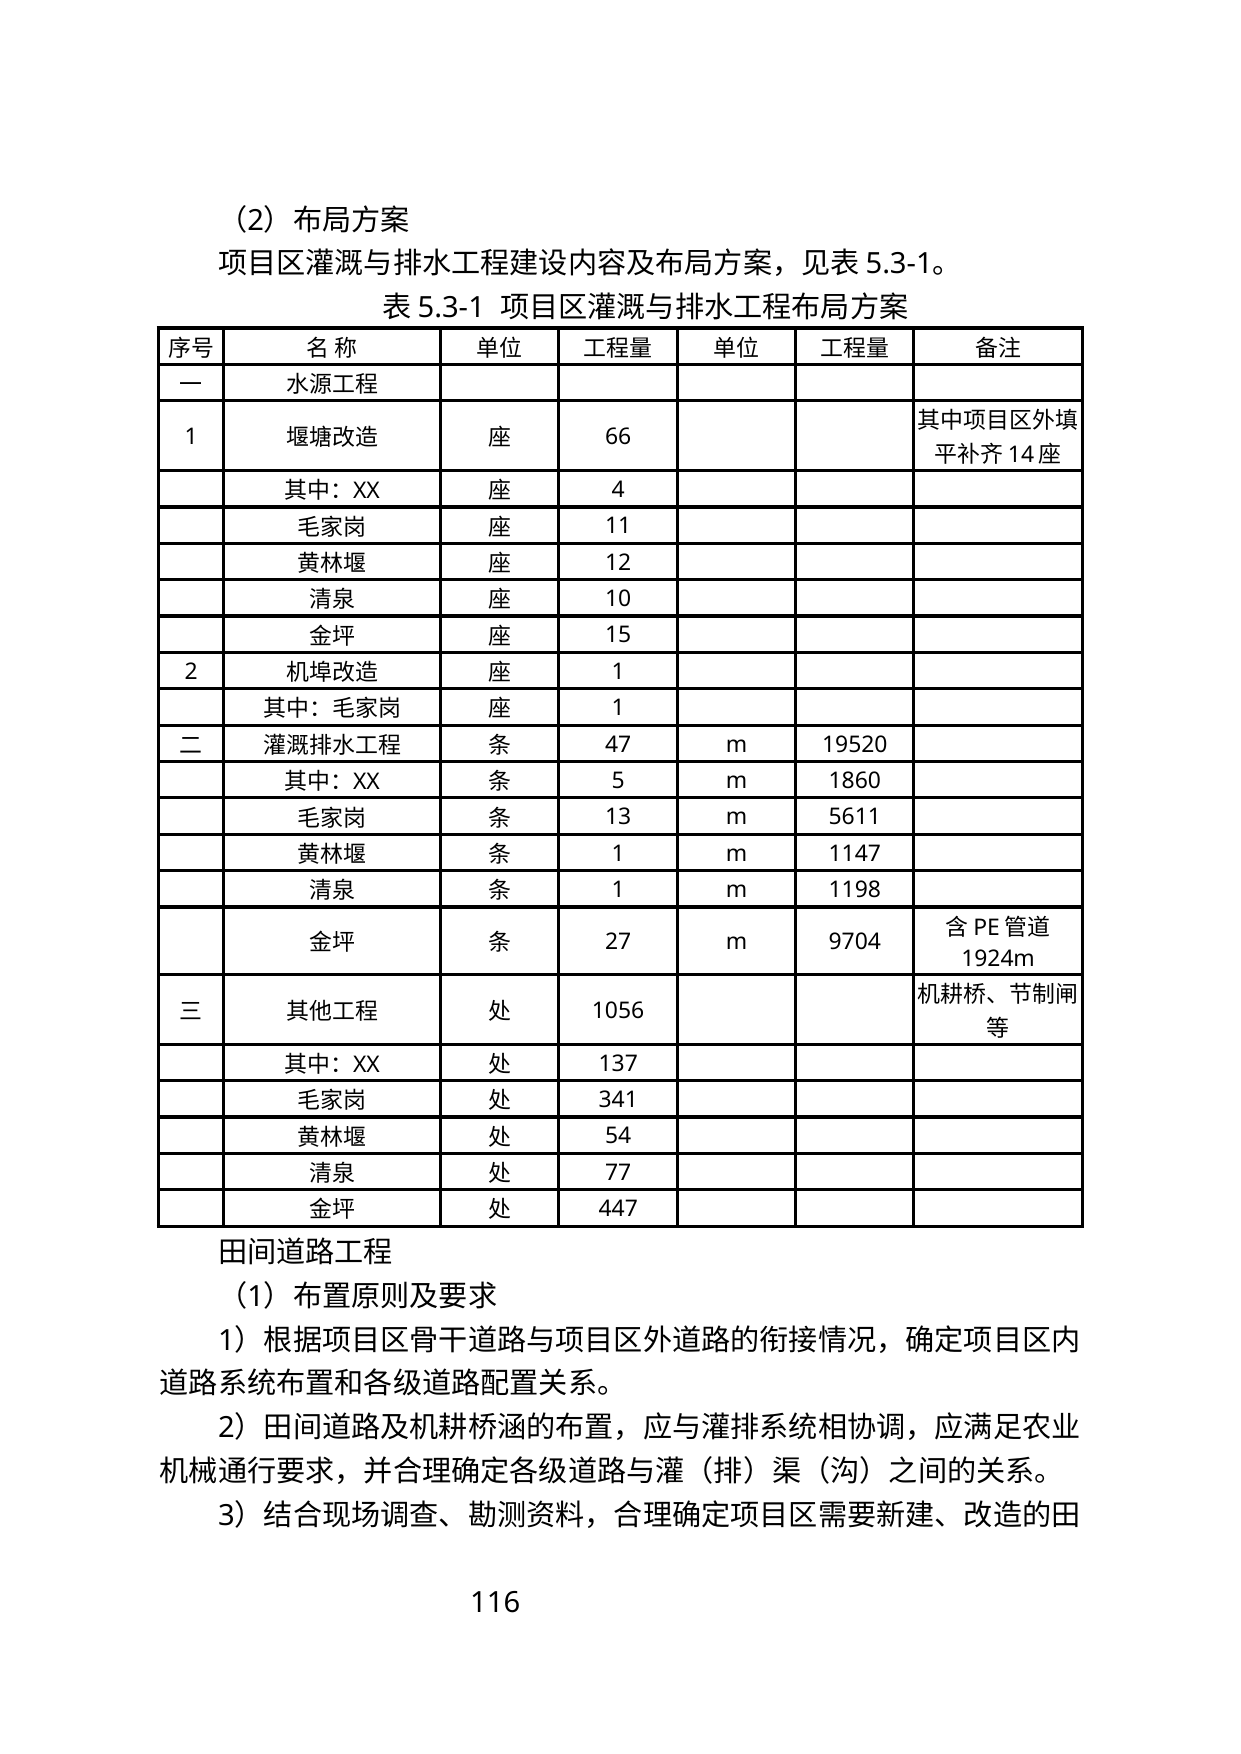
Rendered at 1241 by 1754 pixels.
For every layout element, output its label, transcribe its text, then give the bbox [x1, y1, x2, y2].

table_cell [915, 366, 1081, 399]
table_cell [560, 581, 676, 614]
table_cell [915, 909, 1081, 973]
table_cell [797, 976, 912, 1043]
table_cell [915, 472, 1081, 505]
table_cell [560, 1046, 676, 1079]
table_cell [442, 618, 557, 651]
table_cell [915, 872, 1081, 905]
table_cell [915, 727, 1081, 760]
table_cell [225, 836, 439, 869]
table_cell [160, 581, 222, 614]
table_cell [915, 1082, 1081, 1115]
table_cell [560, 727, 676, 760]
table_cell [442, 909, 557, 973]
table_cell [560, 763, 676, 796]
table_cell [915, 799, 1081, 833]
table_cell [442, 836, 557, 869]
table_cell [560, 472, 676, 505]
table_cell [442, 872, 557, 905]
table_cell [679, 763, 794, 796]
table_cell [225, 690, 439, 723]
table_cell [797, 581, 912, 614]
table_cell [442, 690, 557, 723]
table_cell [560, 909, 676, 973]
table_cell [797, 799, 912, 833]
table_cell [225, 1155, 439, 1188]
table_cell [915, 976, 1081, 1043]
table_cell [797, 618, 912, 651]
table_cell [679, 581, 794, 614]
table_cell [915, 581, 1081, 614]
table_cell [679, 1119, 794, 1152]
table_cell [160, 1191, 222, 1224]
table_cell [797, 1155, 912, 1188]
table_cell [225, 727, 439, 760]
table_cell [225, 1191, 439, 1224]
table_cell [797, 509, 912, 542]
text （2）布局方案 [159, 195, 1081, 239]
text 田间道路工程 [159, 1228, 1081, 1271]
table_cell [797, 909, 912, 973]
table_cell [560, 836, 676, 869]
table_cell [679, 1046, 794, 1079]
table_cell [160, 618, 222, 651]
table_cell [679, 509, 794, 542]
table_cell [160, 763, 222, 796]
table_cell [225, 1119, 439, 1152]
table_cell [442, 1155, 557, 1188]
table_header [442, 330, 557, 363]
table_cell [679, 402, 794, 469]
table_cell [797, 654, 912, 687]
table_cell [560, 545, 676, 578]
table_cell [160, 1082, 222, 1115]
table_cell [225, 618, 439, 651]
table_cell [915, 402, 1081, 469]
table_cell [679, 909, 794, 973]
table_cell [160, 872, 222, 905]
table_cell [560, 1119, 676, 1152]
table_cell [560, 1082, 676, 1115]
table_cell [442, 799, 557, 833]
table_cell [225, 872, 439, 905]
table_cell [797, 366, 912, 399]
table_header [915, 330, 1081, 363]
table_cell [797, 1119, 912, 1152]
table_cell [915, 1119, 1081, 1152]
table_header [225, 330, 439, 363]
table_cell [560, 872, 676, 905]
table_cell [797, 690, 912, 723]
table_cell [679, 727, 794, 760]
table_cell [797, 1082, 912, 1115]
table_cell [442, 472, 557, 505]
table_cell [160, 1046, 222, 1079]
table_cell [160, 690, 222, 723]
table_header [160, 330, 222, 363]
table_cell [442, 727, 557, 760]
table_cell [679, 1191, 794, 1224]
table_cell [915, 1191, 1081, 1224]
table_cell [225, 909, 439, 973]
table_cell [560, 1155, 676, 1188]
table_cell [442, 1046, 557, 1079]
text 2）田间道路及机耕桥涵的布置，应与灌排系统相协调，应满足农业机械通行要求，并合理确定各级道路与灌（排）渠（沟）之间的关系。 [159, 1403, 1081, 1490]
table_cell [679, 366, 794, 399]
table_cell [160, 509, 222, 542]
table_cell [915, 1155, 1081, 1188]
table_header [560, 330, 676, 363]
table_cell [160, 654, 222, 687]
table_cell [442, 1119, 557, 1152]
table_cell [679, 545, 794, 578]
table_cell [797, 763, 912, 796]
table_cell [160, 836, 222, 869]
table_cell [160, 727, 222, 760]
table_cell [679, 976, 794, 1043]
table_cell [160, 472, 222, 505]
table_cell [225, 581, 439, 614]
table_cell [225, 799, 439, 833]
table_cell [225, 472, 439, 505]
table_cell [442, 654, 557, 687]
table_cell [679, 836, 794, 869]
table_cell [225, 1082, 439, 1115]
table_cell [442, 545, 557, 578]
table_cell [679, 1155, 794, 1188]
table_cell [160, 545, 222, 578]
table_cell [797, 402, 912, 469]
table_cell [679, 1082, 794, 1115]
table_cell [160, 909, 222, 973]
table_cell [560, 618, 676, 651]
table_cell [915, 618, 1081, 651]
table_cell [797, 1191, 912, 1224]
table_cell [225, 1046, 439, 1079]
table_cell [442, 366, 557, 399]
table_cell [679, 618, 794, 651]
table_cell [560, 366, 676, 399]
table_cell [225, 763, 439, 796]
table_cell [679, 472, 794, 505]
text （1）布置原则及要求 [159, 1271, 1081, 1315]
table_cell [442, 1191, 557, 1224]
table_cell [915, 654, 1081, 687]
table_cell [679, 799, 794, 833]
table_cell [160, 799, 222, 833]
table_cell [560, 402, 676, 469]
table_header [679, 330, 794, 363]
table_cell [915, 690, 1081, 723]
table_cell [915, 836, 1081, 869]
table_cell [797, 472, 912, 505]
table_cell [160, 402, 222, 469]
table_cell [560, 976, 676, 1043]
text 项目区灌溉与排水工程建设内容及布局方案，见表5.3-1。 [159, 239, 1081, 283]
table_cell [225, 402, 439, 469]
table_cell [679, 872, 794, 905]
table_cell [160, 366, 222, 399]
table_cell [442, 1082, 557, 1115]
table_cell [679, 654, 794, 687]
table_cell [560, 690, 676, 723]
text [159, 1490, 1081, 1534]
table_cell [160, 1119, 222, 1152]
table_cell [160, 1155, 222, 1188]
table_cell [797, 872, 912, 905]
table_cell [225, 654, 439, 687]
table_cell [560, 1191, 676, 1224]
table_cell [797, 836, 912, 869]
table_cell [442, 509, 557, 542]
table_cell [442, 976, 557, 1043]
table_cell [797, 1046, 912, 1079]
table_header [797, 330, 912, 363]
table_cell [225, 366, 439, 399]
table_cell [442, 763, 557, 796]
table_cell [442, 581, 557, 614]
text 表5.3-1 项目区灌溉与排水工程布局方案 [159, 283, 1081, 326]
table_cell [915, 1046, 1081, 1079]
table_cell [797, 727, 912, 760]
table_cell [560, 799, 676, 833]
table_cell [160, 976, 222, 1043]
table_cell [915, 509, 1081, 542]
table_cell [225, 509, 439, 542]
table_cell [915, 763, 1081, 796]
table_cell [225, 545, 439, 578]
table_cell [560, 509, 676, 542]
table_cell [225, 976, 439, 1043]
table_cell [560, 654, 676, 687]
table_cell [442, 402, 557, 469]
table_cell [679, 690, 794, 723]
text 1）根据项目区骨干道路与项目区外道路的衔接情况，确定项目区内道路系统布置和各级道路配置关系。 [159, 1315, 1081, 1403]
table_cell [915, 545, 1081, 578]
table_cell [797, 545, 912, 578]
